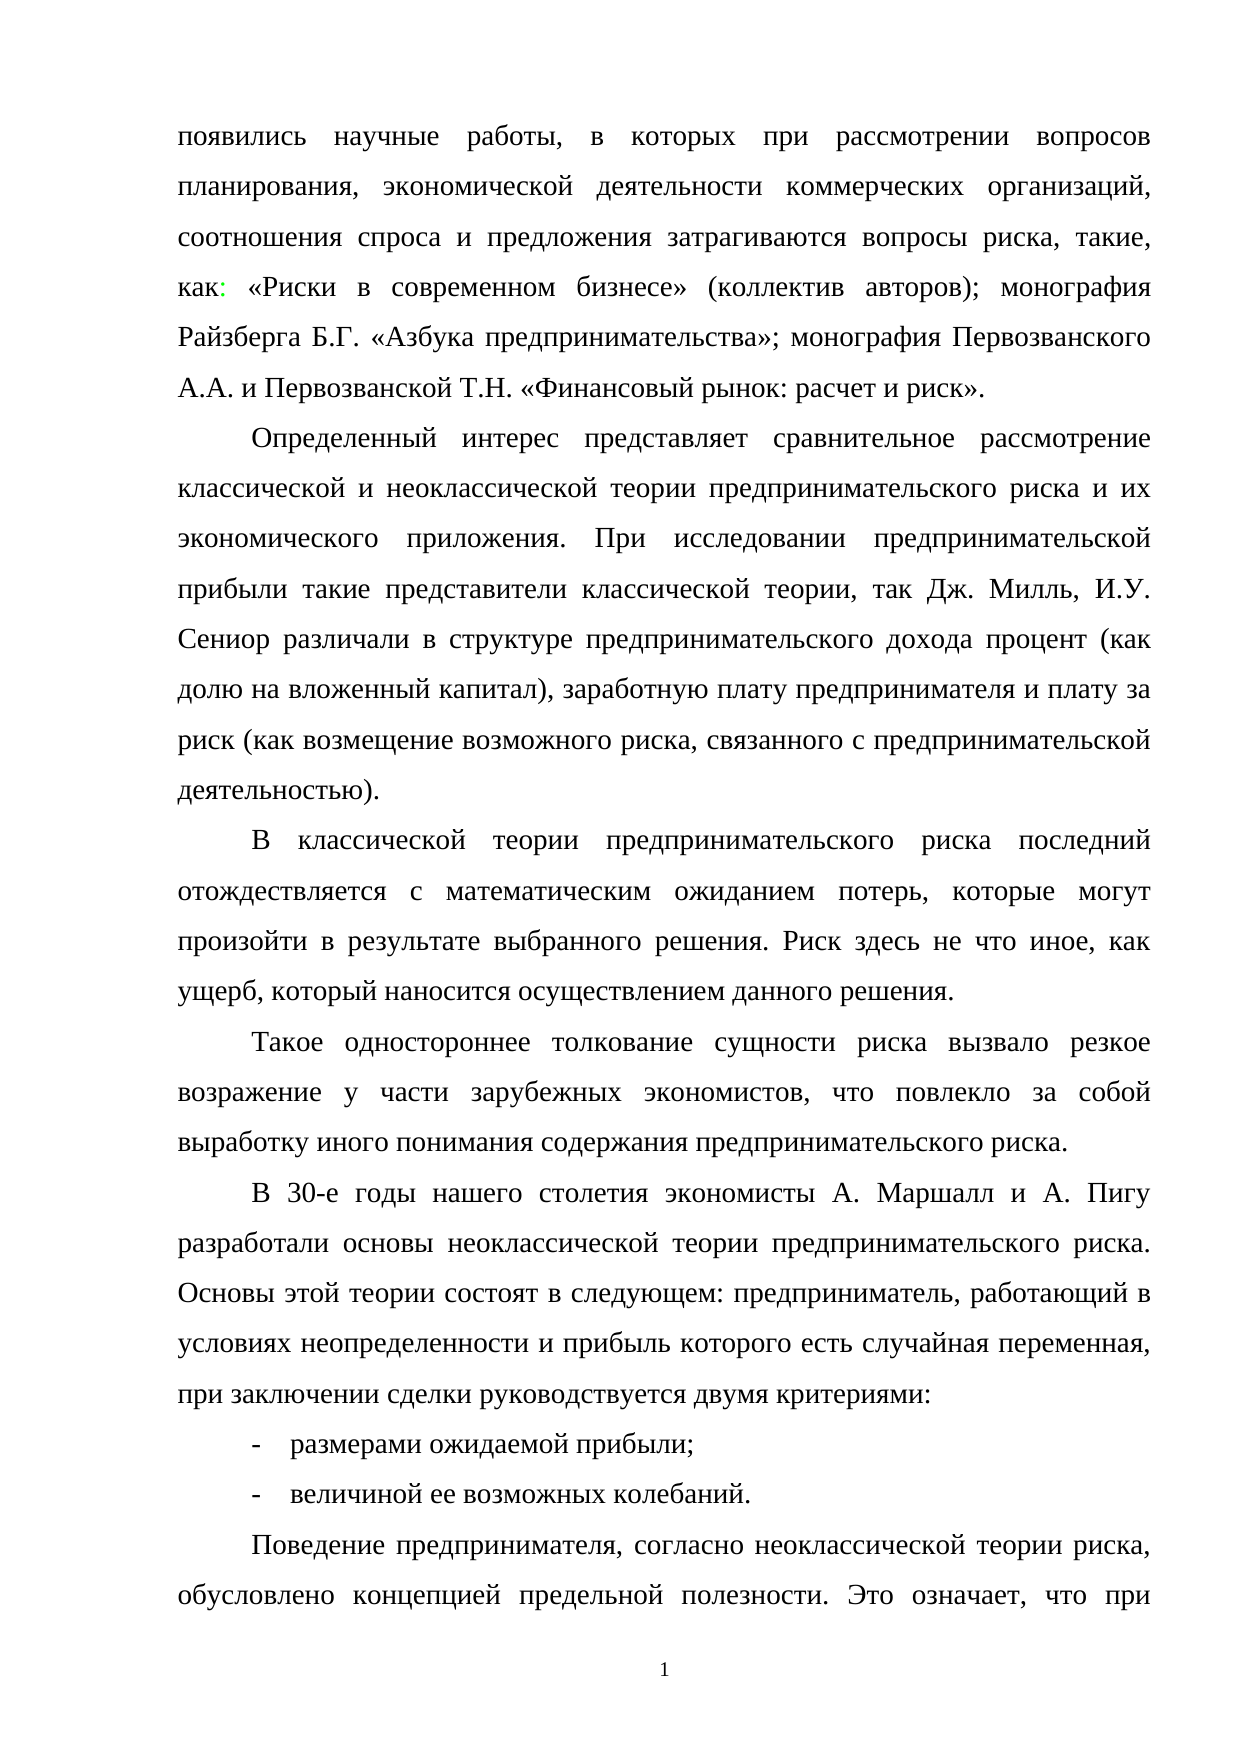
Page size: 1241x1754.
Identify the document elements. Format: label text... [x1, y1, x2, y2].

text Определенный интерес представляет сравнительное рассмотрение классической и неоклассической теории предпринимательского риска и их экономического приложения. При исследовании предпринимательской прибыли такие представители классической теории, так Дж. Милль, И.У. Сениор различали в структуре предпринимательского дохода процент (как долю на вложенный капитал), заработную плату предпринимателя и плату за риск (как возмещение возможного риска, связанного с предпринимательской деятельностью). [177, 420, 1152, 806]
text Такое одностороннее толкование сущности риска вызвало резкое возражение у части зарубежных экономистов, что повлекло за собой выработку иного понимания содержания предпринимательского риска. [177, 1024, 1152, 1158]
text В классической теории предпринимательского риска последний отождествляется с математическим ожиданием потерь, которые могут произойти в результате выбранного решения. Риск здесь не что иное, как ущерб, который наносится осуществлением данного решения. [177, 822, 1152, 1007]
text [177, 118, 1152, 403]
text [177, 1527, 1152, 1611]
list величиной ее возможных колебаний. [177, 1477, 1152, 1510]
list размерами ожидаемой прибыли; [177, 1426, 1152, 1460]
text В 30-е годы нашего столетия экономисты А. Маршалл и А. Пигу разработали основы неоклассической теории предпринимательского риска. Основы этой теории состоят в следующем: предприниматель, работающий в условиях неопределенности и прибыль которого есть случайная переменная, при заключении сделки руководствуется двумя критериями: [177, 1175, 1152, 1409]
